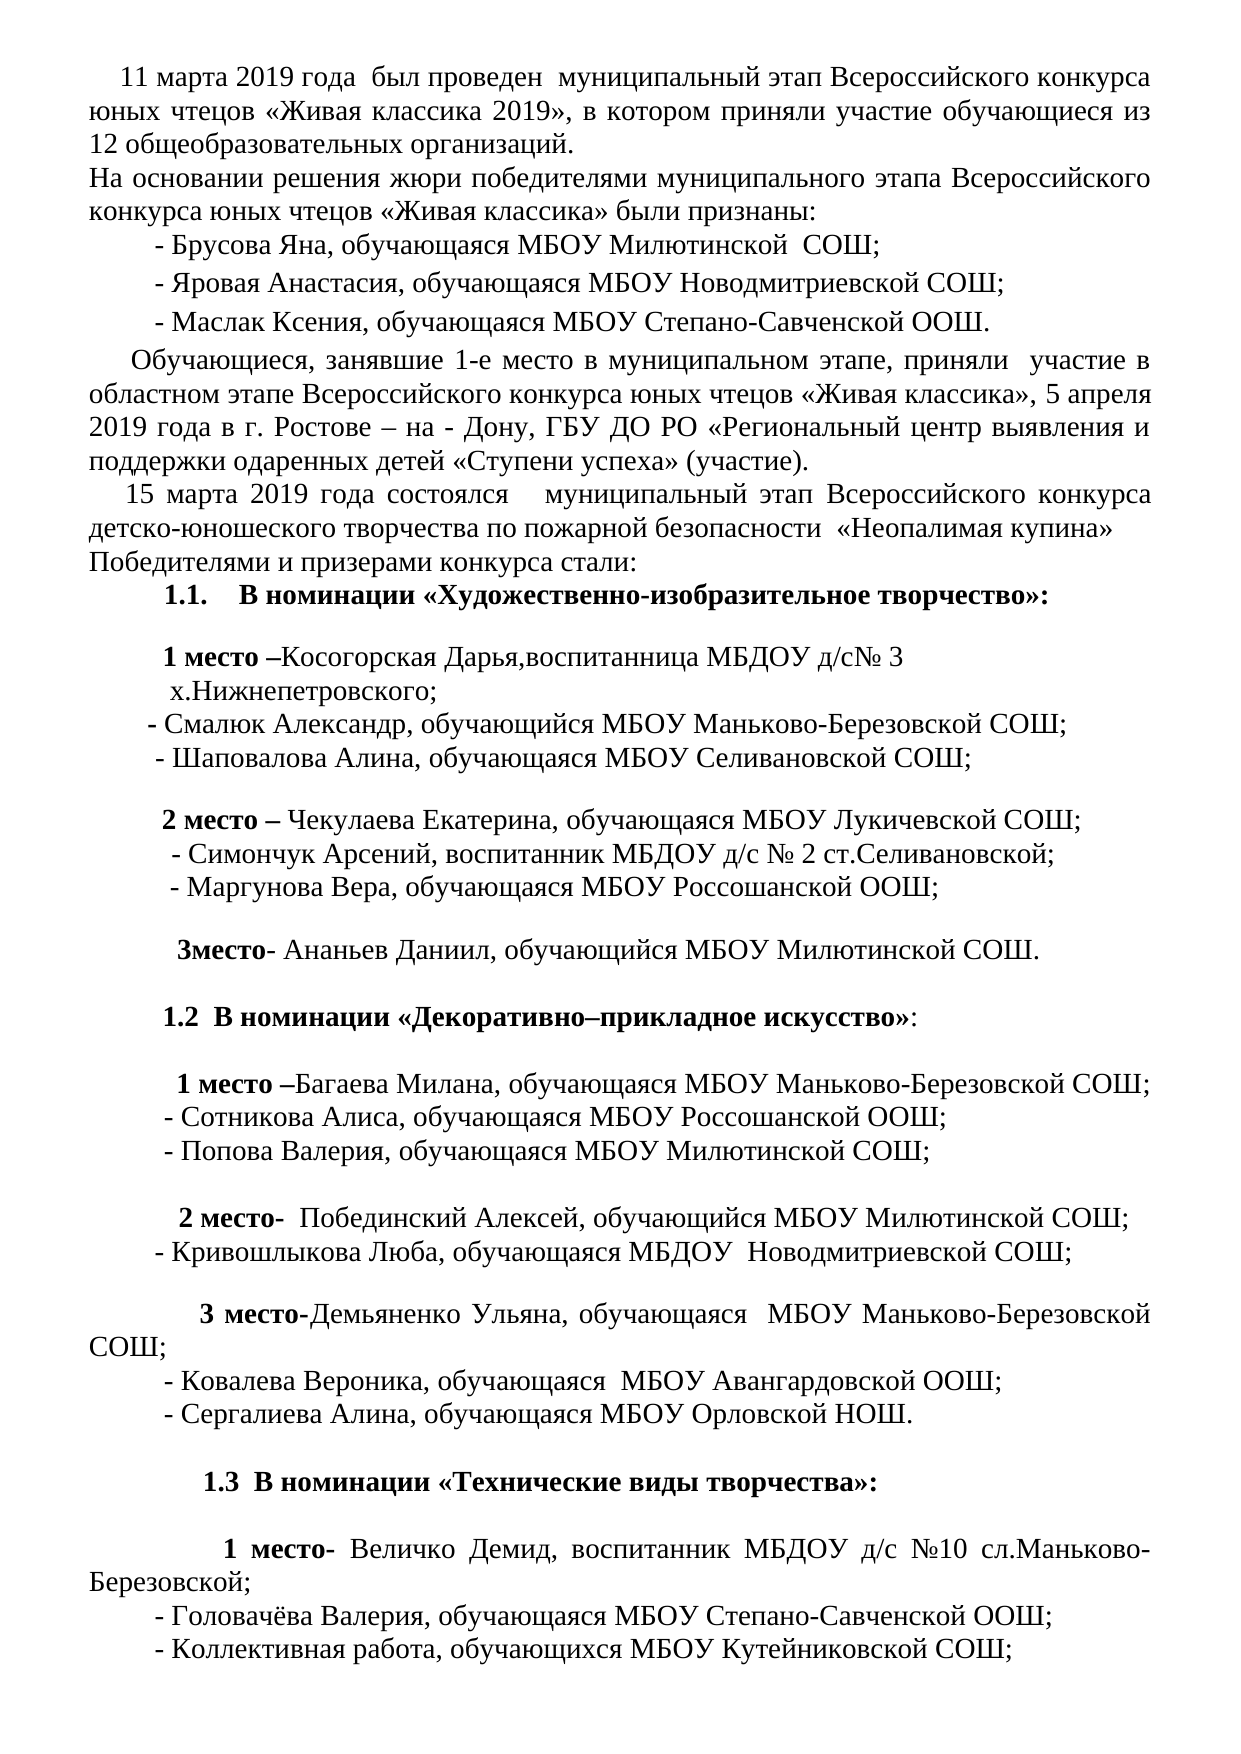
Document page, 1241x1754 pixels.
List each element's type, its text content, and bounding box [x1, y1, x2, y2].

text - Сергалиева Алина, обучающаяся МБОУ Орловской НОШ. [164, 1397, 1152, 1430]
text - Коллективная работа, обучающихся МБОУ Кутейниковской СОШ; [89, 1631, 1152, 1665]
text Победителями и призерами конкурса стали: [89, 544, 1152, 577]
text - Маслак Ксения, обучающаяся МБОУ Степано-Савченской ООШ. [89, 304, 1152, 337]
text 3 место-Демьяненко Ульяна, обучающаяся МБОУ Маньково-Березовской СОШ; [89, 1296, 1152, 1363]
text - Маргунова Вера, обучающаяся МБОУ Россошанской ООШ; [133, 869, 1152, 903]
text 1 место –Багаева Милана, обучающаяся МБОУ Маньково-Березовской СОШ; [89, 1066, 1152, 1099]
text - Симончук Арсений, воспитанник МБДОУ д/с № 2 ст.Селивановской; [164, 836, 1152, 869]
text 1.2 В номинации «Декоративно–прикладное искусство»: [133, 999, 1152, 1032]
text 15 марта 2019 года состоялся муниципальный этап Всероссийского конкурса детско-юношеского творчества по пожарной безопасности «Неопалимая купина» [89, 477, 1152, 544]
text - Брусова Яна, обучающаяся МБОУ Милютинской СОШ; [89, 227, 1152, 260]
text - Смалюк Александр, обучающийся МБОУ Маньково-Березовской СОШ; [89, 707, 1152, 740]
text х.Нижнепетровского; [133, 673, 1152, 707]
text - Ковалева Вероника, обучающаяся МБОУ Авангардовской ООШ; [164, 1363, 1152, 1397]
text 2 место- Побединский Алексей, обучающийся МБОУ Милютинской СОШ; [164, 1200, 1152, 1234]
text - Яровая Анастасия, обучающаяся МБОУ Новодмитриевской СОШ; [89, 265, 1152, 299]
text 1 место- Величко Демид, воспитанник МБДОУ д/с №10 сл.Маньково-Березовской; [89, 1531, 1152, 1598]
text - Шаповалова Алина, обучающаяся МБОУ Селивановской СОШ; [133, 740, 1152, 774]
text - Попова Валерия, обучающаяся МБОУ Милютинской СОШ; [164, 1133, 1152, 1167]
text На основании решения жюри победителями муниципального этапа Всероссийского конкурса юных чтецов «Живая классика» были признаны: [89, 160, 1152, 227]
text - Головачёва Валерия, обучающаяся МБОУ Степано-Савченской ООШ; [89, 1598, 1152, 1631]
text 3место- Ананьев Даниил, обучающийся МБОУ Милютинской СОШ. [133, 932, 1152, 965]
text - Сотникова Алиса, обучающаяся МБОУ Россошанской ООШ; [164, 1099, 1152, 1133]
text 2 место – Чекулаева Екатерина, обучающаяся МБОУ Лукичевской СОШ; [89, 802, 1152, 836]
text - Кривошлыкова Люба, обучающаяся МБДОУ Новодмитриевской СОШ; [89, 1234, 1152, 1267]
text 1.3 В номинации «Технические виды творчества»: [203, 1464, 1152, 1497]
list В номинации «Художественно-изобразительное творчество»: [164, 577, 1152, 611]
text Обучающиеся, занявшие 1-е место в муниципальном этапе, приняли участие в областном этапе Всероссийского конкурса юных чтецов «Живая классика», 5 апреля 2019 года в г. Ростове – на - Дону, ГБУ ДО РО «Региональный центр выявления и поддержки одаренных детей «Ступени успеха» (участие). [89, 342, 1152, 477]
text 1 место –Косогорская Дарья,воспитанница МБДОУ д/с№ 3 [133, 639, 1152, 673]
text 11 марта 2019 года был проведен муниципальный этап Всероссийского конкурса юных чтецов «Живая классика 2019», в котором приняли участие обучающиеся из 12 общеобразовательных организаций. [89, 59, 1152, 160]
